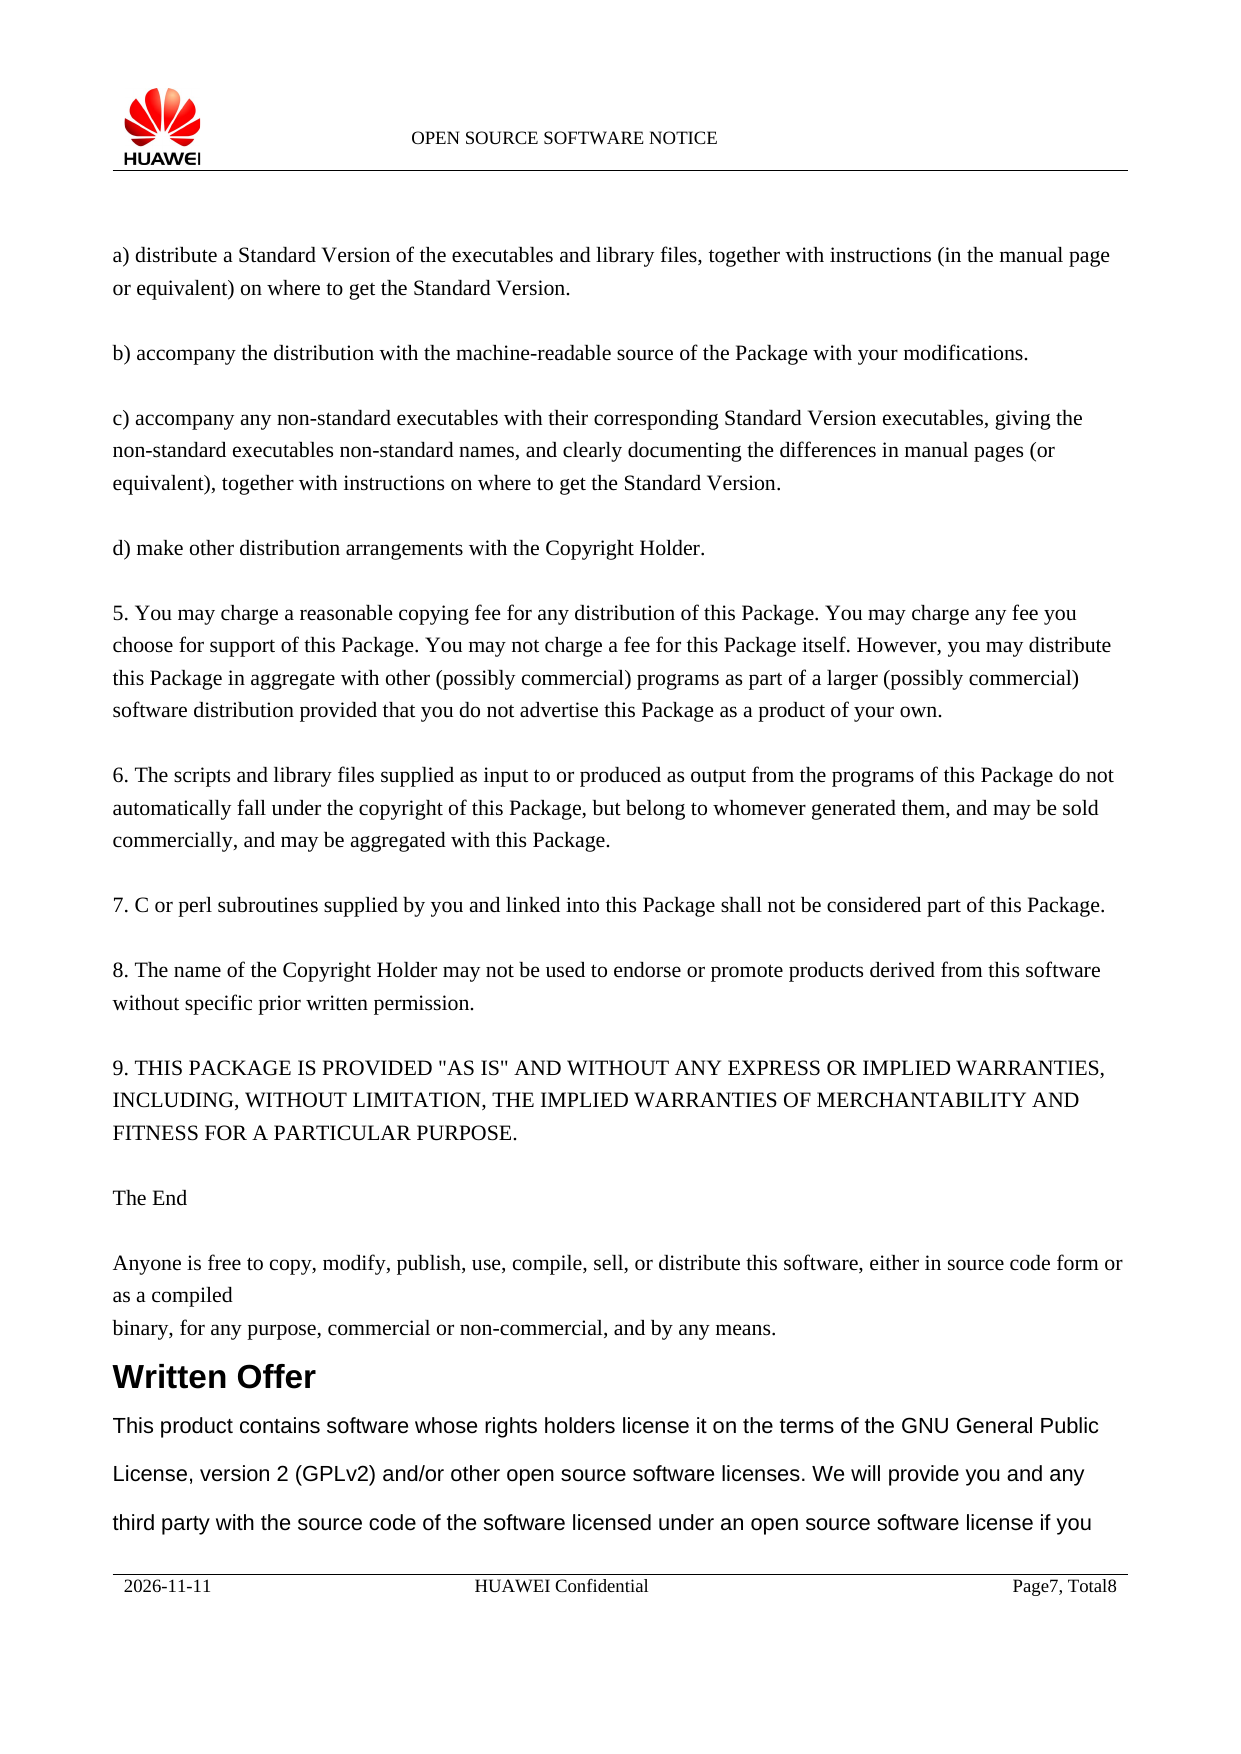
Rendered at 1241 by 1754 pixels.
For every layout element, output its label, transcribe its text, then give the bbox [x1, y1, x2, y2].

picture [124, 88, 201, 165]
text Written Offer [112, 1344, 1128, 1409]
